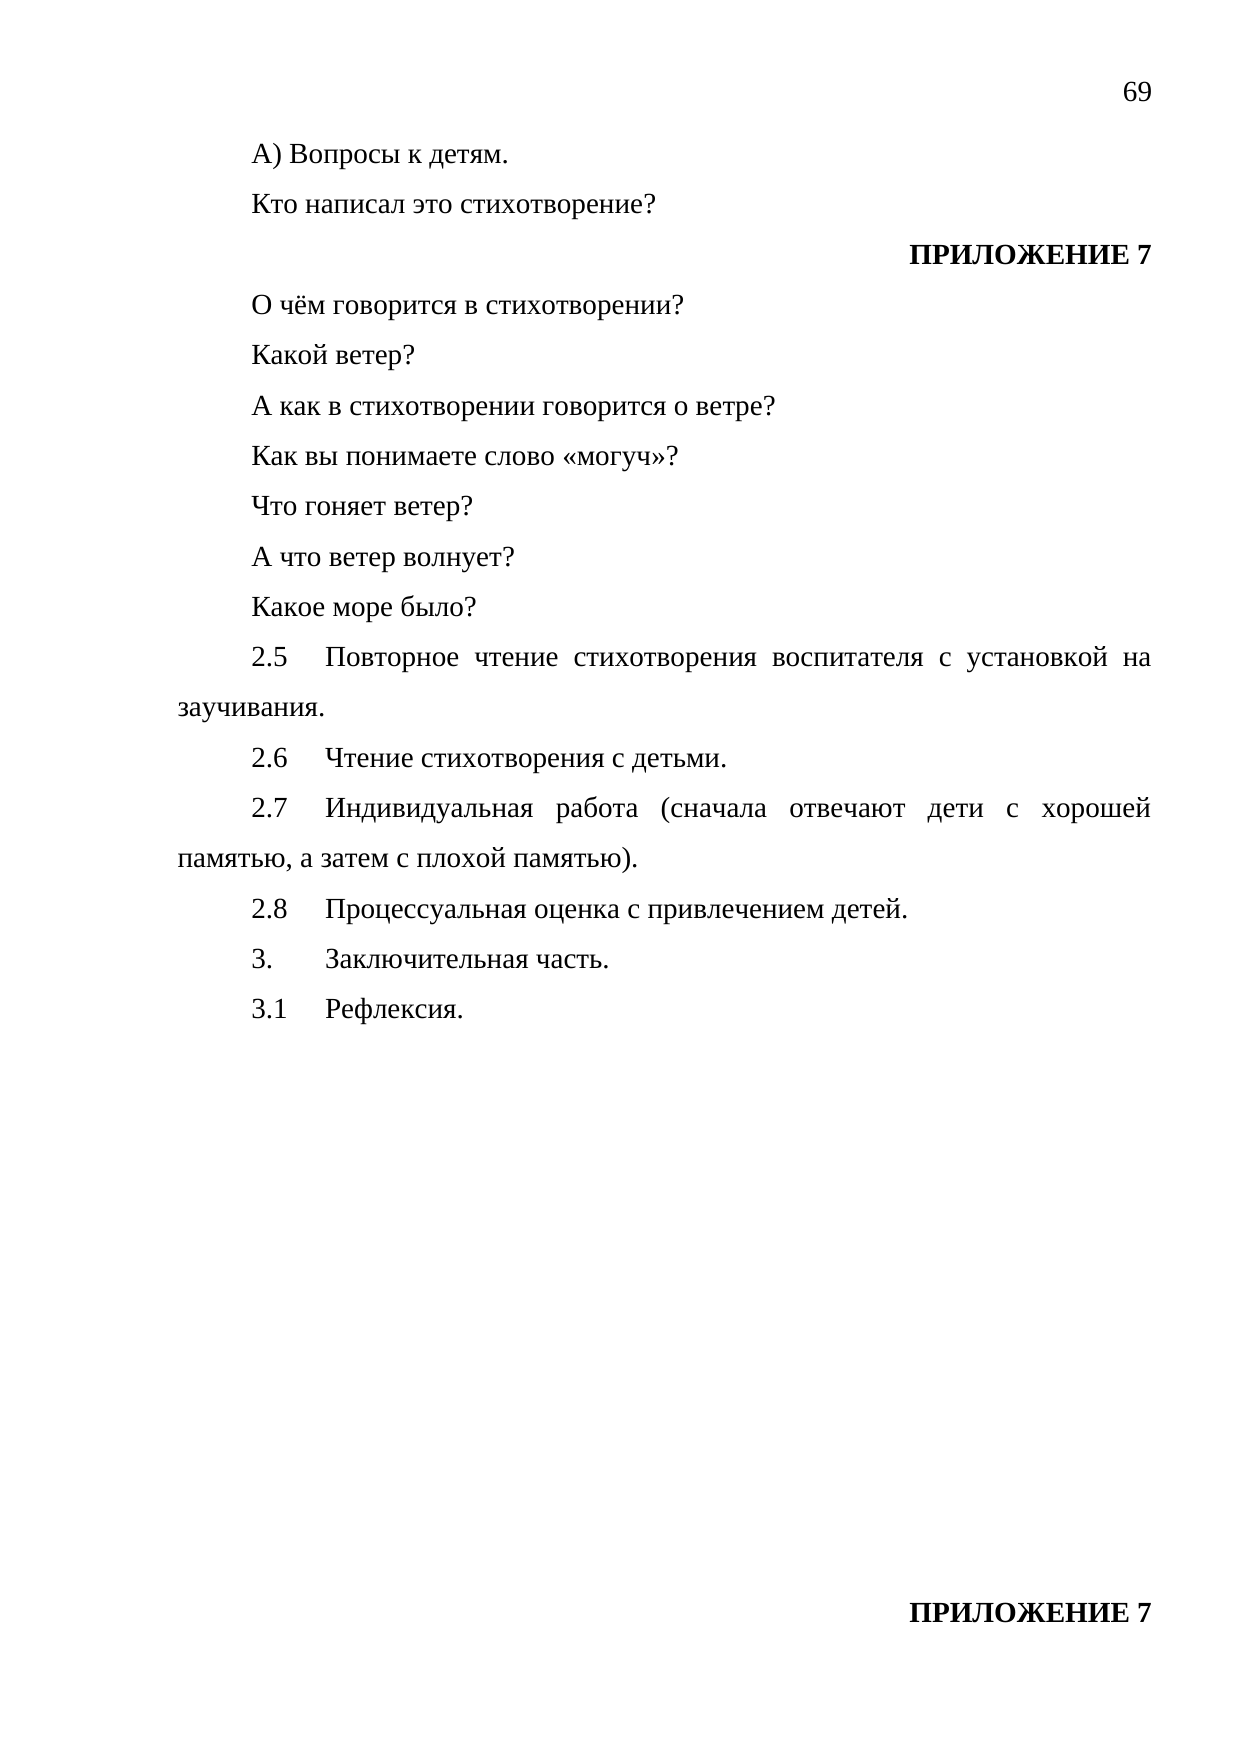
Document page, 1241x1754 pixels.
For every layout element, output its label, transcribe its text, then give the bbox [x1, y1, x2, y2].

text ПРИЛОЖЕНИЕ 7 [177, 1595, 1152, 1629]
list Рефлексия. [177, 991, 1152, 1025]
list Повторное чтение стихотворения воспитателя с установкой на заучивания. [177, 639, 1152, 723]
list Что гоняет ветер? [177, 488, 1152, 522]
list Кто написал это стихотворение? [177, 186, 1152, 220]
list Какой ветер? [177, 337, 1152, 371]
list А) Вопросы к детям. [177, 136, 1152, 170]
list Процессуальная оценка с привлечением детей. [177, 891, 1152, 924]
list Чтение стихотворения с детьми. [177, 740, 1152, 773]
list Как вы понимаете слово «могуч»? [177, 438, 1152, 472]
list А что ветер волнует? [177, 539, 1152, 572]
text ПРИЛОЖЕНИЕ 7 [177, 237, 1152, 270]
list А как в стихотворении говорится о ветре? [177, 388, 1152, 421]
list Индивидуальная работа (сначала отвечают дети с хорошей памятью, а затем с плохой памятью). [177, 790, 1152, 874]
list Заключительная часть. [177, 941, 1152, 975]
list О чём говорится в стихотворении? [177, 287, 1152, 321]
list Какое море было? [177, 589, 1152, 622]
